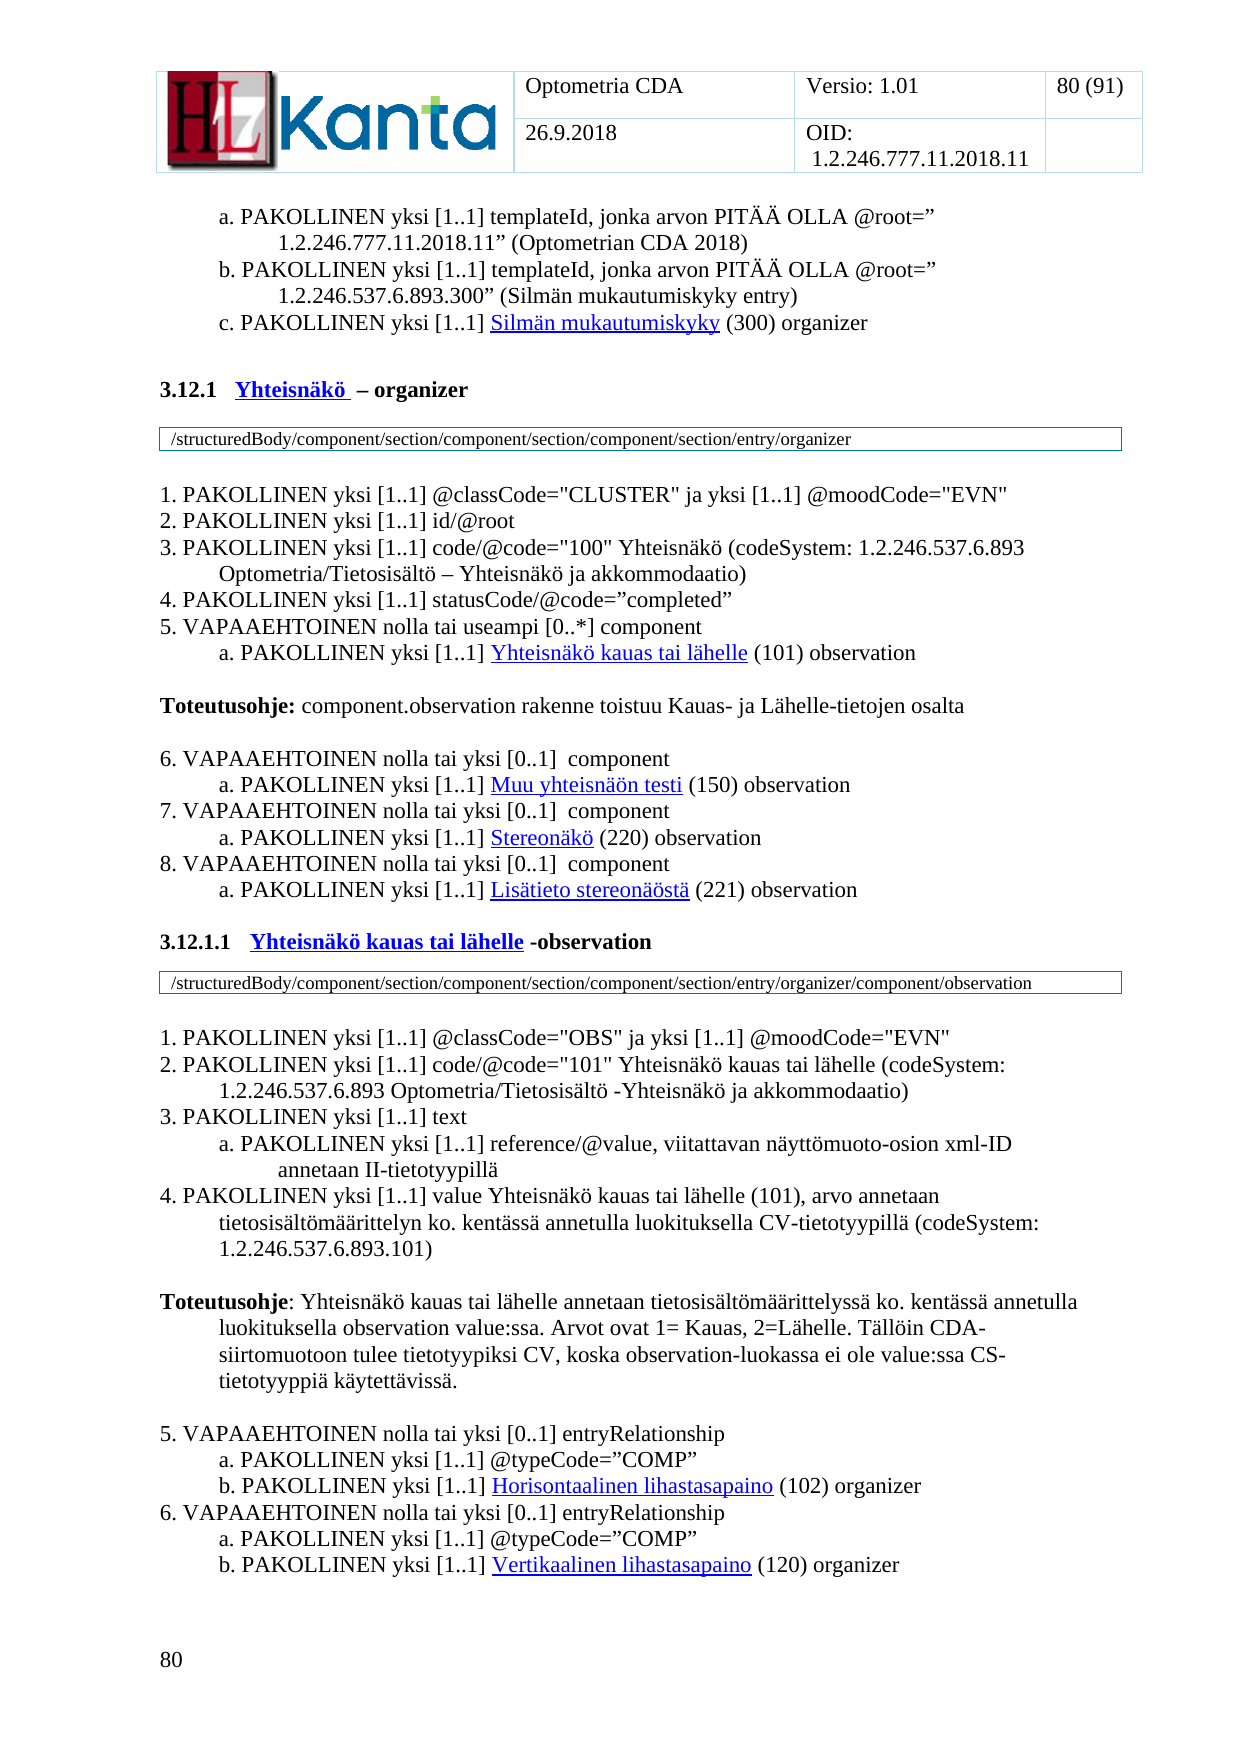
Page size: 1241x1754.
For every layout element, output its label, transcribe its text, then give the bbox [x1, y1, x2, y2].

text a. PAKOLLINEN yksi [1..1] @typeCode=”COMP” [218, 1525, 1081, 1551]
text 4. PAKOLLINEN yksi [1..1] value Yhteisnäkö kauas tai lähelle (101), arvo annetaan tietosisältömäärittelyn ko. kentässä annetulla luokituksella CV-tietotyypillä (codeSystem: 1.2.246.537.6.893.101) [159, 1182, 1081, 1262]
text c. PAKOLLINEN yksi [1..1] Silmän mukautumiskyky (300) organizer [218, 308, 1081, 335]
text 3. PAKOLLINEN yksi [1..1] text [159, 1103, 1081, 1130]
text 7. VAPAAEHTOINEN nolla tai yksi [0..1] component [159, 797, 1081, 824]
text a. PAKOLLINEN yksi [1..1] Muu yhteisnäön testi (150) observation [218, 771, 1081, 797]
text 6. VAPAAEHTOINEN nolla tai yksi [0..1] component [159, 745, 1081, 771]
text 6. VAPAAEHTOINEN nolla tai yksi [0..1] entryRelationship [159, 1499, 1081, 1525]
table_header /structuredBody/component/section/component/section/component/section/entry/organizer [160, 428, 1121, 450]
text b. PAKOLLINEN yksi [1..1] Vertikaalinen lihastasapaino (120) organizer [218, 1551, 1081, 1578]
text Toteutusohje: component.observation rakenne toistuu Kauas- ja Lähelle-tietojen osalta [159, 692, 1081, 718]
subtitle Yhteisnäkö kauas tai lähelle -observation [159, 928, 1081, 954]
text 2. PAKOLLINEN yksi [1..1] code/@code="101" Yhteisnäkö kauas tai lähelle (codeSystem: 1.2.246.537.6.893 Optometria/Tietosisältö -Yhteisnäkö ja akkommodaatio) [159, 1051, 1081, 1103]
table_header /structuredBody/component/section/component/section/component/section/entry/organizer/component/observation [160, 972, 1121, 993]
text a. PAKOLLINEN yksi [1..1] @typeCode=”COMP” [218, 1446, 1081, 1472]
text a. PAKOLLINEN yksi [1..1] Lisätieto stereonäöstä (221) observation [218, 876, 1081, 903]
text 8. VAPAAEHTOINEN nolla tai yksi [0..1] component [159, 850, 1081, 876]
text 5. VAPAAEHTOINEN nolla tai useampi [0..*] component [159, 613, 1081, 639]
picture [167, 71, 279, 171]
text a. PAKOLLINEN yksi [1..1] reference/@value, viitattavan näyttömuoto-osion xml-ID annetaan II-tietotyypillä [218, 1130, 1081, 1182]
text 3. PAKOLLINEN yksi [1..1] code/@code="100" Yhteisnäkö (codeSystem: 1.2.246.537.6.893 Optometria/Tietosisältö – Yhteisnäkö ja akkommodaatio) [159, 534, 1081, 587]
picture [281, 96, 496, 150]
text a. PAKOLLINEN yksi [1..1] Yhteisnäkö kauas tai lähelle (101) observation [218, 639, 1081, 666]
text 1. PAKOLLINEN yksi [1..1] @classCode="CLUSTER" ja yksi [1..1] @moodCode="EVN" [159, 481, 1081, 507]
text b. PAKOLLINEN yksi [1..1] Horisontaalinen lihastasapaino (102) organizer [218, 1472, 1081, 1499]
text Toteutusohje: Yhteisnäkö kauas tai lähelle annetaan tietosisältömäärittelyssä ko. kentässä annetulla luokituksella observation value:ssa. Arvot ovat 1= Kauas, 2=Lähelle. Tällöin CDA-siirtomuotoon tulee tietotyypiksi CV, koska observation-luokassa ei ole value:ssa CS-tietotyyppiä käytettävissä. [159, 1288, 1081, 1393]
text a. PAKOLLINEN yksi [1..1] Stereonäkö (220) observation [218, 824, 1081, 850]
text 5. VAPAAEHTOINEN nolla tai yksi [0..1] entryRelationship [159, 1420, 1081, 1446]
subtitle Yhteisnäkö – organizer [159, 376, 1081, 403]
text a. PAKOLLINEN yksi [1..1] templateId, jonka arvon PITÄÄ OLLA @root=” 1.2.246.777.11.2018.11” (Optometrian CDA 2018) [218, 203, 1081, 256]
text 1. PAKOLLINEN yksi [1..1] @classCode="OBS" ja yksi [1..1] @moodCode="EVN" [159, 1024, 1081, 1051]
text b. PAKOLLINEN yksi [1..1] templateId, jonka arvon PITÄÄ OLLA @root=” 1.2.246.537.6.893.300” (Silmän mukautumiskyky entry) [218, 256, 1081, 308]
text 4. PAKOLLINEN yksi [1..1] statusCode/@code=”completed” [159, 587, 1081, 613]
text 2. PAKOLLINEN yksi [1..1] id/@root [159, 507, 1081, 534]
